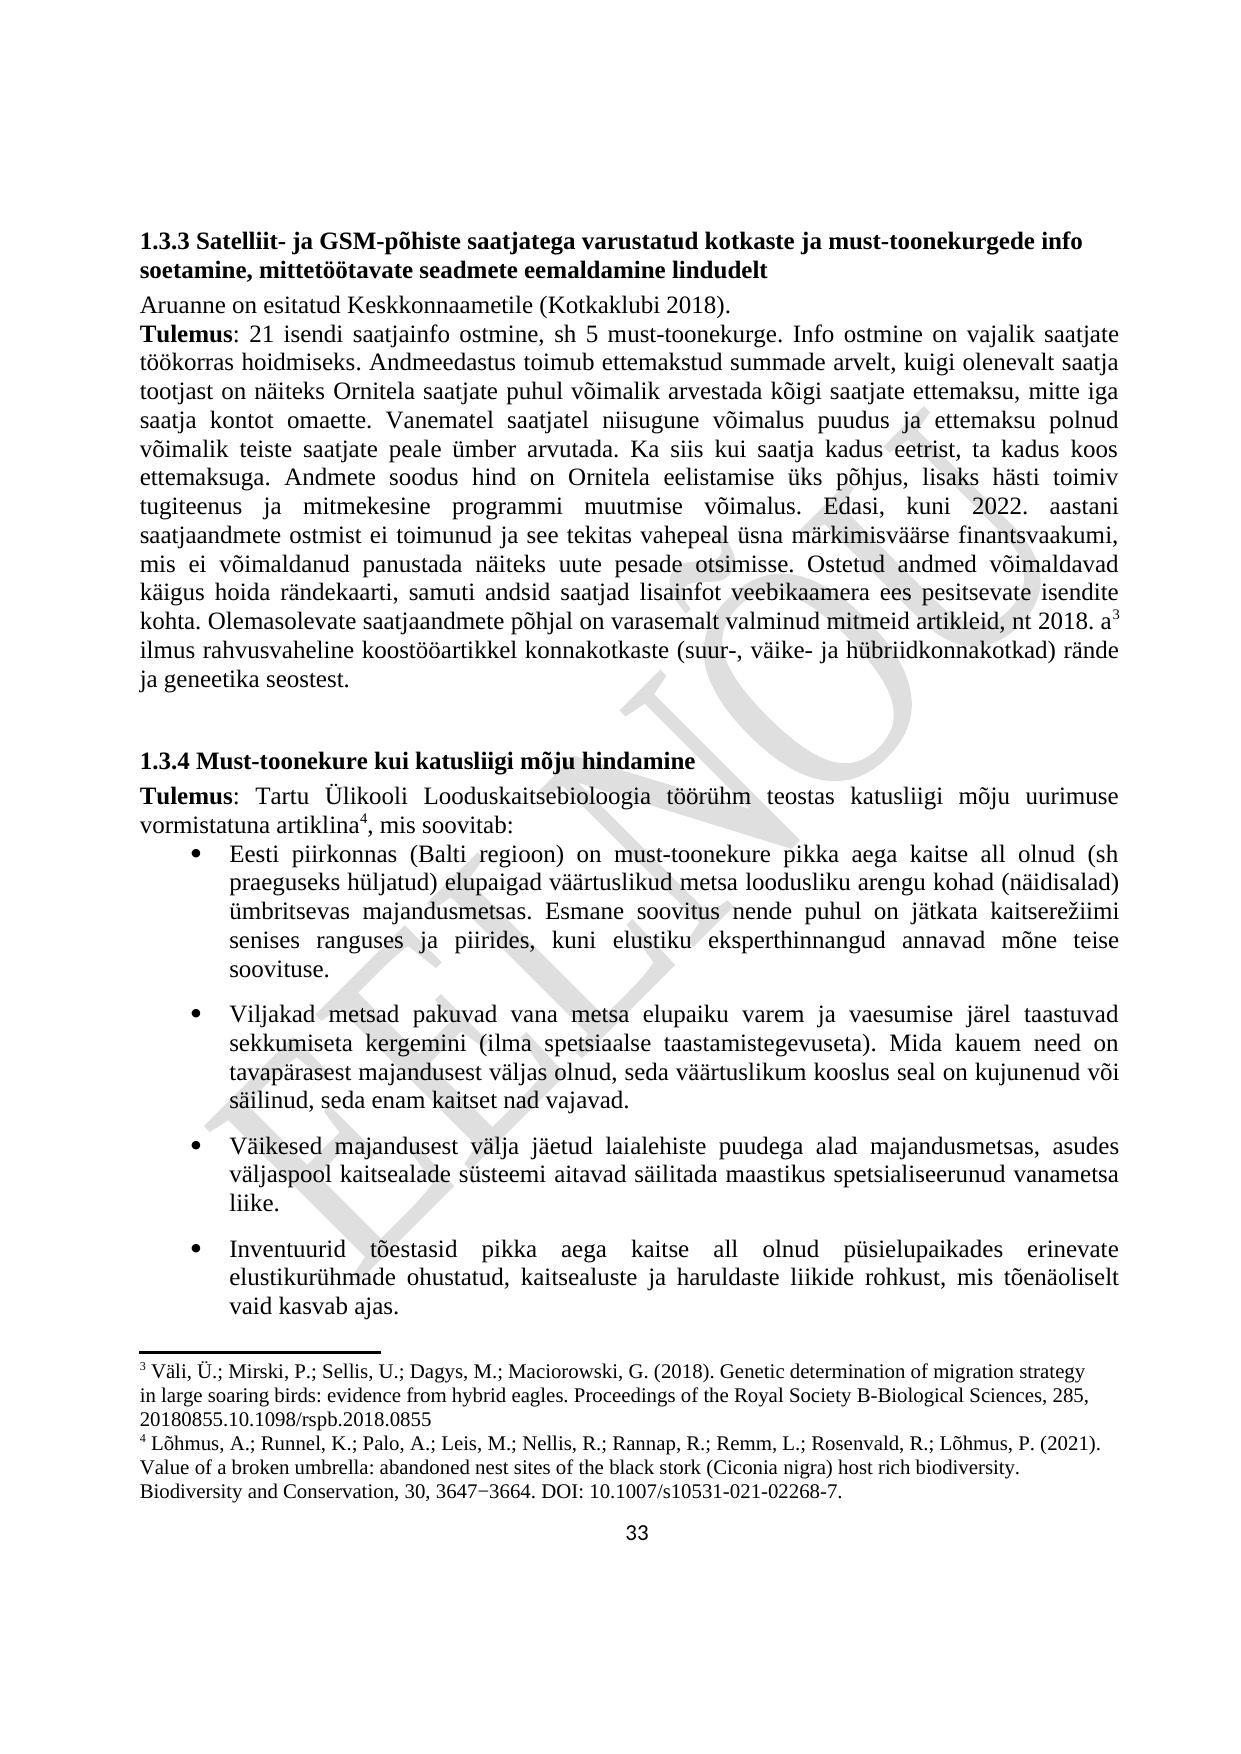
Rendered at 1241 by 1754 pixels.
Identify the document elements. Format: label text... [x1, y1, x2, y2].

subtitle 1.3.4 Must-toonekure kui katusliigi mõju hindamine [139, 746, 1103, 775]
list Inventuurid tõestasid pikka aega kaitse all olnud püsielupaikades erinevate elustikurühmade ohustatud, kaitsealuste ja haruldaste liikide rohkust, mis tõenäoliselt vaid kasvab ajas. [192, 1234, 1120, 1320]
list Väikesed majandusest välja jäetud laialehiste puudega alad majandusmetsas, asudes väljaspool kaitsealade süsteemi aitavad säilitada maastikus spetsialiseerunud vanametsa liike. [192, 1131, 1120, 1217]
text Tulemus: 21 isendi saatjainfo ostmine, sh 5 must-toonekurge. Info ostmine on vajalik saatjate töökorras hoidmiseks. Andmeedastus toimub ettemakstud summade arvelt, kuigi olenevalt saatja tootjast on näiteks Ornitela saatjate puhul võimalik arvestada kõigi saatjate ettemaksu, mitte iga saatja kontot omaette. Vanematel saatjatel niisugune võimalus puudus ja ettemaksu polnud võimalik teiste saatjate peale ümber arvutada. Ka siis kui saatja kadus eetrist, ta kadus koos ettemaksuga. Andmete soodus hind on Ornitela eelistamise üks põhjus, lisaks hästi toimiv tugiteenus ja mitmekesine programmi muutmise võimalus. Edasi, kuni 2022. aastani saatjaandmete ostmist ei toimunud ja see tekitas vahepeal üsna märkimisväärse finantsvaakumi, mis ei võimaldanud panustada näiteks uute pesade otsimisse. Ostetud andmed võimaldavad käigus hoida rändekaarti, samuti andsid saatjad lisainfot veebikaamera ees pesitsevate isendite kohta. Olemasolevate saatjaandmete põhjal on varasemalt valminud mitmeid artikleid, nt 2018. a ilmus rahvusvaheline koostööartikkel konnakotkaste (suur-, väike- ja hübriidkonnakotkad) rände ja geneetika seostest. [139, 319, 1120, 692]
list Eesti piirkonnas (Balti regioon) on must-toonekure pikka aega kaitse all olnud (sh praeguseks hüljatud) elupaigad väärtuslikud metsa loodusliku arengu kohad (näidisalad) ümbritsevas majandusmetsas. Esmane soovitus nende puhul on jätkata kaitserežiimi senises ranguses ja piirides, kuni elustiku eksperthinnangud annavad mõne teise soovituse. [192, 839, 1120, 982]
subtitle 1.3.3 Satelliit- ja GSM-põhiste saatjatega varustatud kotkaste ja must-toonekurgede info soetamine, mittetöötavate seadmete eemaldamine lindudelt [139, 197, 1103, 284]
text Tulemus: Tartu Ülikooli Looduskaitsebioloogia töörühm teostas katusliigi mõju uurimuse vormistatuna artiklina, mis soovitab: [139, 781, 1120, 839]
text Aruanne on esitatud Keskkonnaametile (Kotkaklubi 2018). [139, 290, 1120, 319]
list Viljakad metsad pakuvad vana metsa elupaiku varem ja vaesumise järel taastuvad sekkumiseta kergemini (ilma spetsiaalse taastamistegevuseta). Mida kauem need on tavapärasest majandusest väljas olnud, seda väärtuslikum kooslus seal on kujunenud või säilinud, seda enam kaitset nad vajavad. [192, 999, 1120, 1114]
